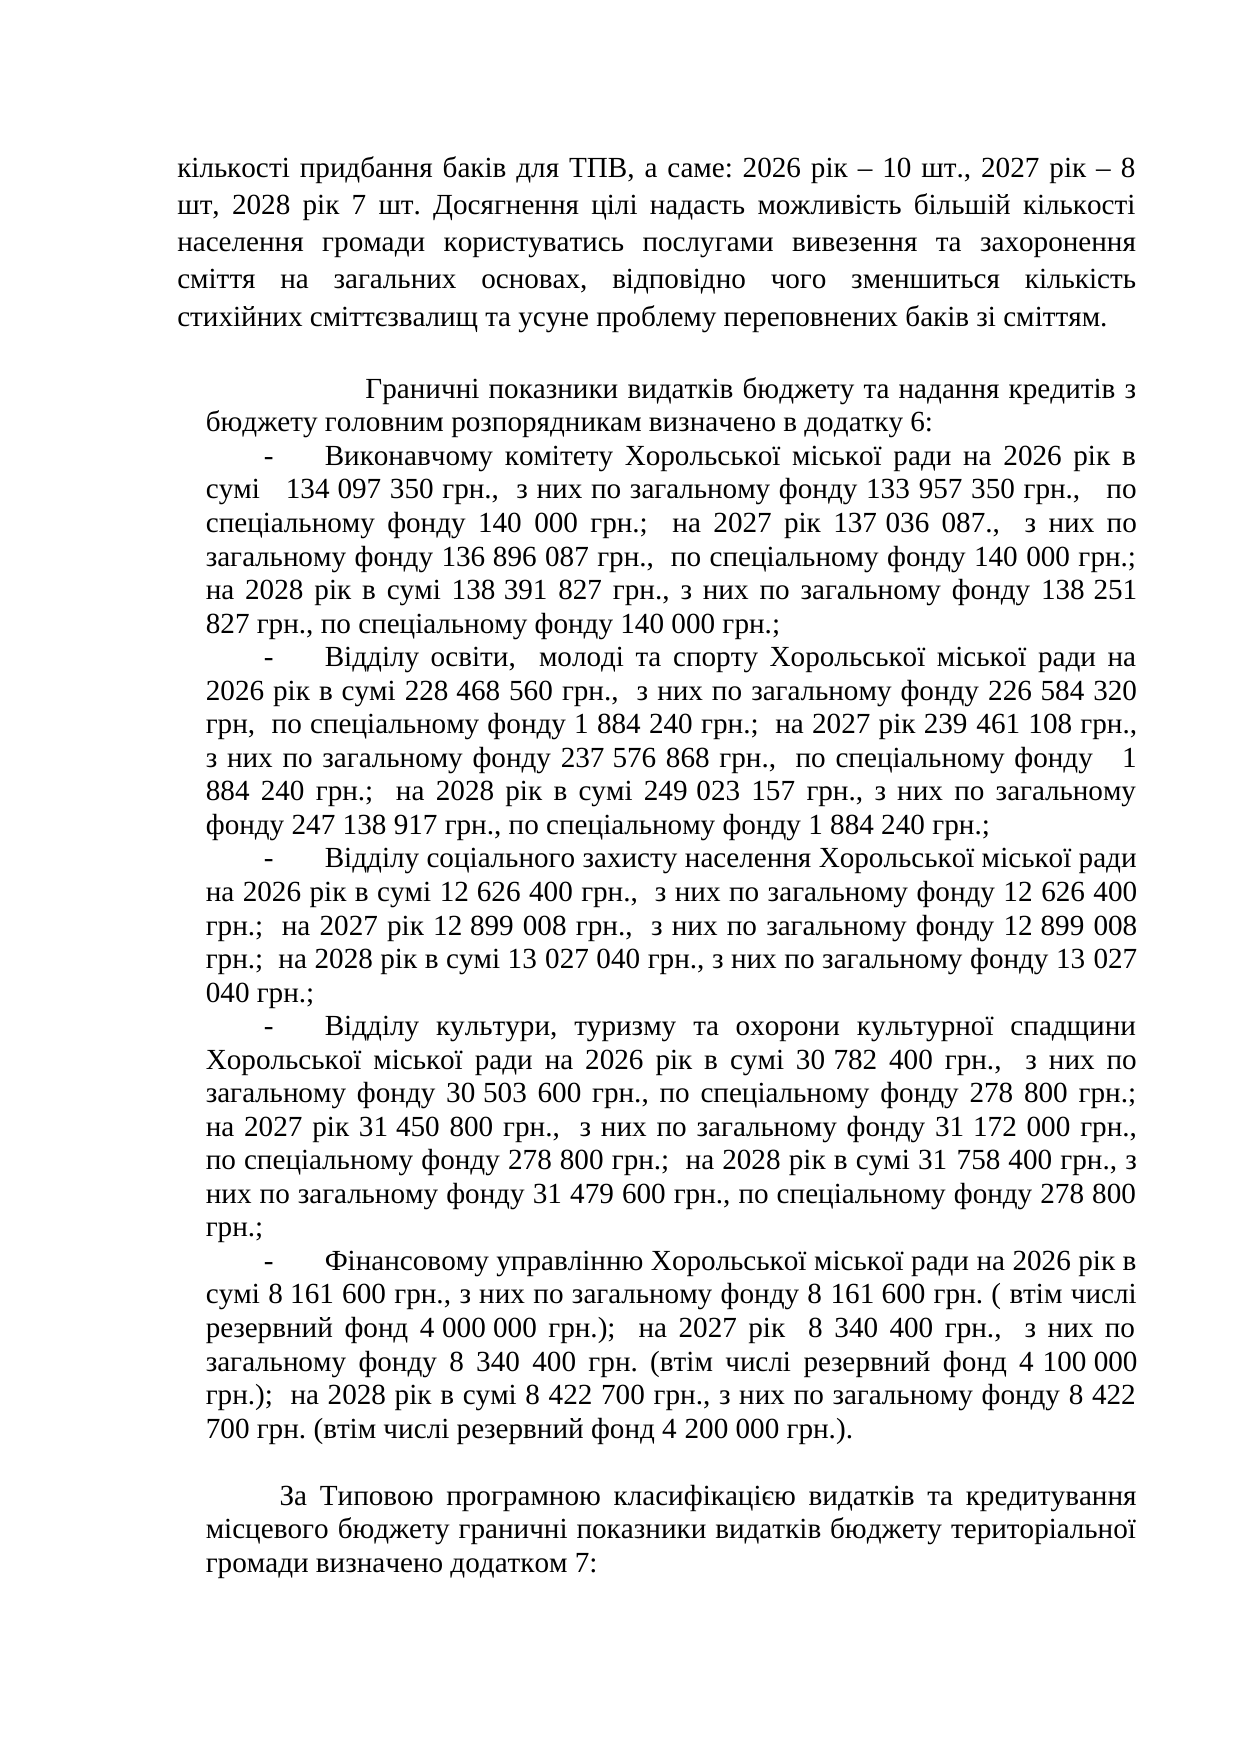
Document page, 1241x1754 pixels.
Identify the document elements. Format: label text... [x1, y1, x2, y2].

list Фінансовому управлінню Хорольської міської ради на 2026 рік в сумі 8 161 600 грн., з них по загальному фонду 8 161 600 грн. ( втім числі резервний фонд 4 000 000 грн.); на 2027 рік 8 340 400 грн., з них по загальному фонду 8 340 400 грн. (втім числі резервний фонд 4 100 000 грн.); на 2028 рік в сумі 8 422 700 грн., з них по загальному фонду 8 422 700 грн. (втім числі резервний фонд 4 200 000 грн.). [206, 1243, 1137, 1444]
text Граничні показники видатків бюджету та надання кредитів з бюджету головним розпорядникам визначено в додатку 6: [206, 371, 1137, 438]
text За Типовою програмною класифікацією видатків та кредитування місцевого бюджету граничні показники видатків бюджету територіальної громади визначено додатком 7: [206, 1478, 1137, 1578]
list Відділу культури, туризму та охорони культурної спадщини Хорольської міської ради на 2026 рік в сумі 30 782 400 грн., з них по загальному фонду 30 503 600 грн., по спеціальному фонду 278 800 грн.; на 2027 рік 31 450 800 грн., з них по загальному фонду 31 172 000 грн., по спеціальному фонду 278 800 грн.; на 2028 рік в сумі 31 758 400 грн., з них по загальному фонду 31 479 600 грн., по спеціальному фонду 278 800 грн.; [206, 1008, 1137, 1243]
list Виконавчому комітету Хорольської міської ради на 2026 рік в сумі 134 097 350 грн., з них по загальному фонду 133 957 350 грн., по спеціальному фонду 140 000 грн.; на 2027 рік 137 036 087., з них по загальному фонду 136 896 087 грн., по спеціальному фонду 140 000 грн.; на 2028 рік в сумі 138 391 827 грн., з них по загальному фонду 138 251 827 грн., по спеціальному фонду 140 000 грн.; [206, 438, 1137, 639]
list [133, 150, 1137, 332]
list Відділу соціального захисту населення Хорольської міської ради на 2026 рік в сумі 12 626 400 грн., з них по загальному фонду 12 626 400 грн.; на 2027 рік 12 899 008 грн., з них по загальному фонду 12 899 008 грн.; на 2028 рік в сумі 13 027 040 грн., з них по загальному фонду 13 027 040 грн.; [206, 841, 1137, 1008]
list Відділу освіти, молоді та спорту Хорольської міської ради на 2026 рік в сумі 228 468 560 грн., з них по загальному фонду 226 584 320 грн, по спеціальному фонду 1 884 240 грн.; на 2027 рік 239 461 108 грн., з них по загальному фонду 237 576 868 грн., по спеціальному фонду 1 884 240 грн.; на 2028 рік в сумі 249 023 157 грн., з них по загальному фонду 247 138 917 грн., по спеціальному фонду 1 884 240 грн.; [206, 639, 1137, 841]
